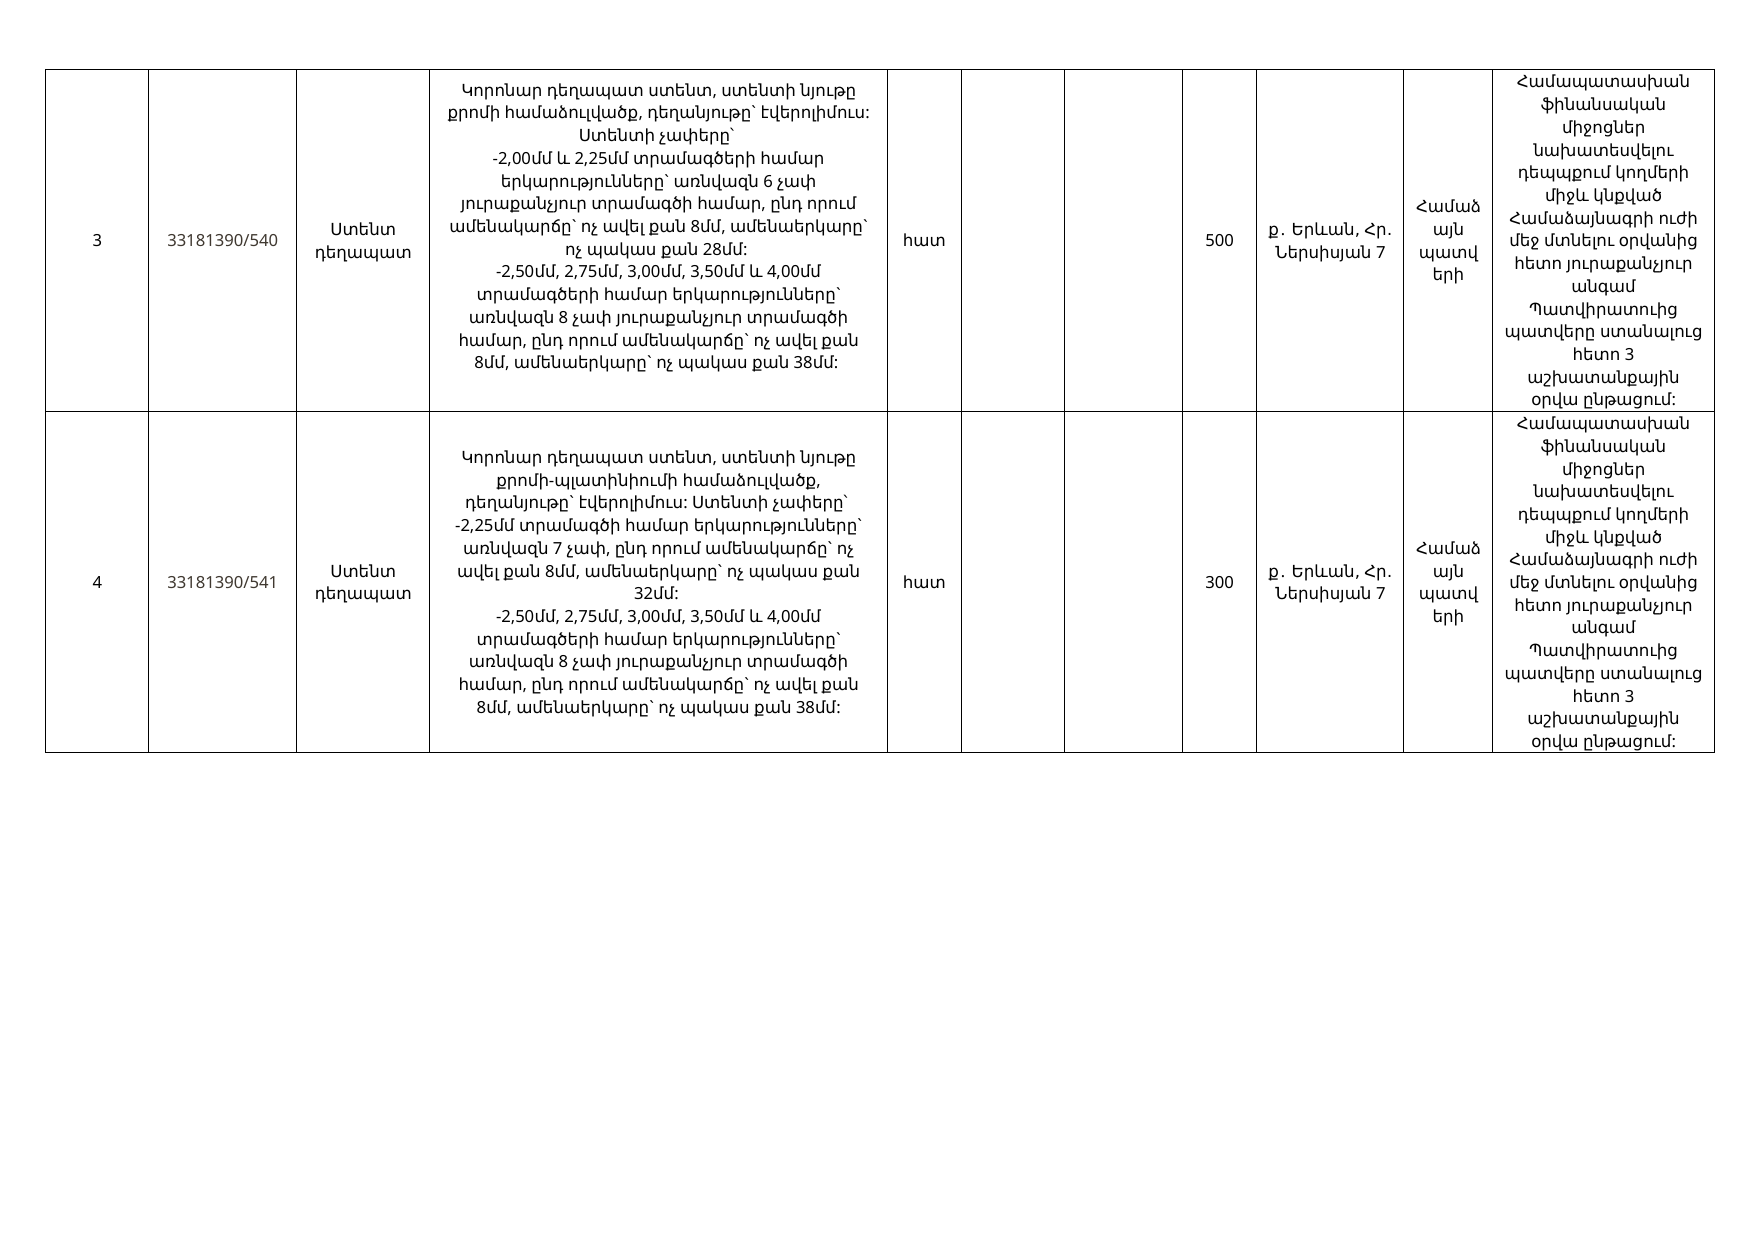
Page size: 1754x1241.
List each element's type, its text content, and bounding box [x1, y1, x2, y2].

table_cell [1065, 412, 1182, 752]
table_cell 300 [1183, 412, 1256, 752]
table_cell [1493, 70, 1714, 411]
table_cell 500 [1183, 70, 1256, 411]
table_cell Համաձայն պատվերի [1404, 412, 1492, 752]
table_cell Կորոնար դեղապատ ստենտ, ստենտի նյութը քրոմի համաձուլվածք, դեղանյութը` էվերոլիմուս: Ստենտի չափերը՝ -2,00մմ և 2,25մմ տրամագծերի համար երկարությունները` առնվազն 6 չափ յուրաքանչյուր տրամագծի համար, ընդ որում ամենակարճը` ոչ ավել քան 8մմ, ամենաերկարը` ոչ պակաս քան 28մմ: -2,50մմ, 2,75մմ, 3,00մմ, 3,50մմ և 4,00մմ տրամագծերի համար երկարությունները` առնվազն 8 չափ յուրաքանչյուր տրամագծի համար, ընդ որում ամենակարճը` ոչ ավել քան 8մմ, ամենաերկարը` ոչ պակաս քան 38մմ: [430, 70, 887, 411]
table_cell հատ [888, 412, 961, 752]
table_cell [1065, 70, 1182, 411]
table_cell Կորոնար դեղապատ ստենտ, ստենտի նյութը քրոմի-պլատինիումի համաձուլվածք, դեղանյութը` էվերոլիմուս: Ստենտի չափերը՝ -2,25մմ տրամագծի համար երկարությունները` առնվազն 7 չափ, ընդ որում ամենակարճը` ոչ ավել քան 8մմ, ամենաերկարը` ոչ պակաս քան 32մմ: -2,50մմ, 2,75մմ, 3,00մմ, 3,50մմ և 4,00մմ տրամագծերի համար երկարությունները` առնվազն 8 չափ յուրաքանչյուր տրամագծի համար, ընդ որում ամենակարճը` ոչ ավել քան 8մմ, ամենաերկարը` ոչ պակաս քան 38մմ: [430, 412, 887, 752]
table_cell 33181390/541 [149, 412, 296, 752]
table_cell հատ [888, 70, 961, 411]
table_cell 4 [46, 412, 148, 752]
table_cell ք․ Երևան, Հր․ Ներսիսյան 7 [1257, 412, 1403, 752]
table_cell [962, 412, 1064, 752]
table_cell [962, 70, 1064, 411]
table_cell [1257, 70, 1403, 411]
table_cell 3 [46, 70, 148, 411]
table_cell Ստենտ դեղապատ [297, 412, 429, 752]
table_cell Համաձայն պատվերի [1404, 70, 1492, 411]
table_cell 33181390/540 [149, 70, 296, 411]
table_cell Ստենտ դեղապատ [297, 70, 429, 411]
